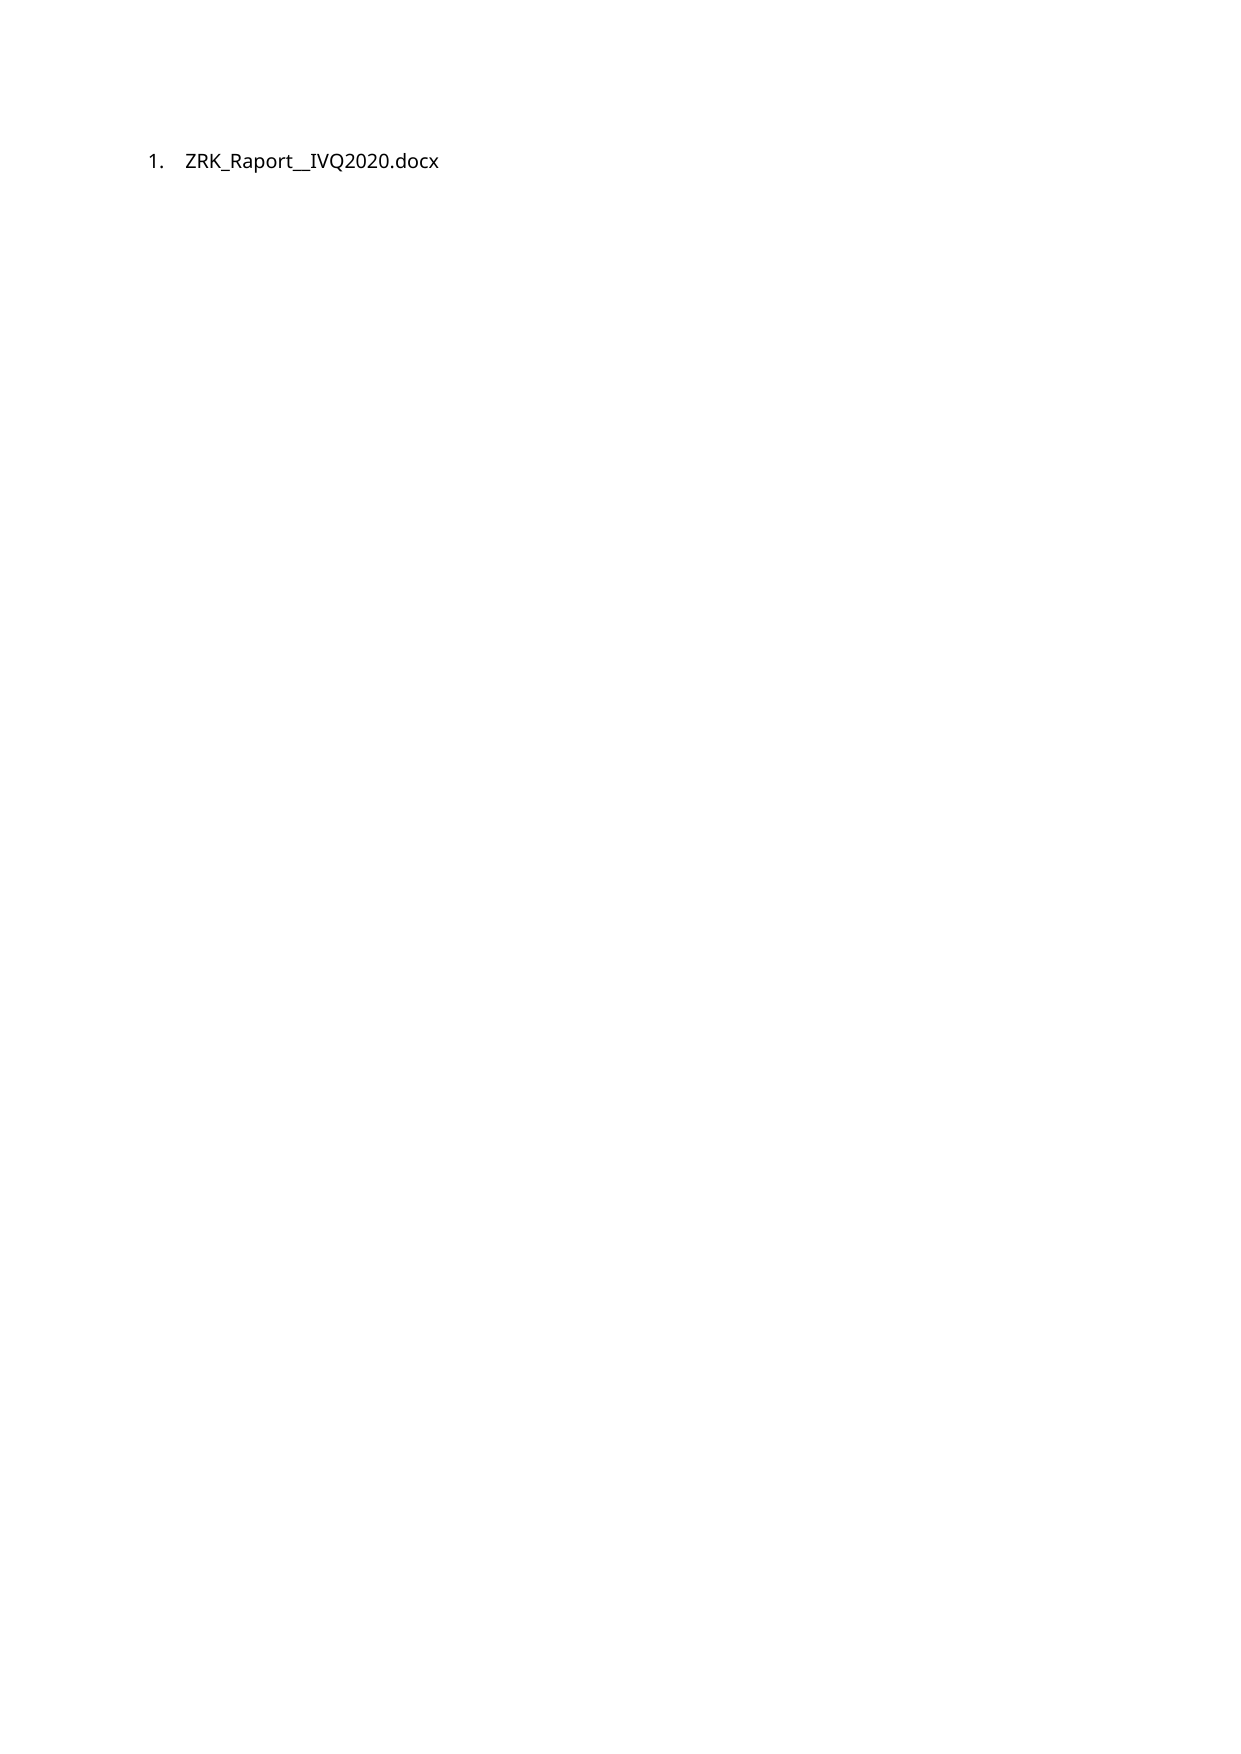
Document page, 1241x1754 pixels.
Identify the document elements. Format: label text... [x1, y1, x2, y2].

list ZRK_Raport__IVQ2020.docx [148, 148, 1092, 175]
